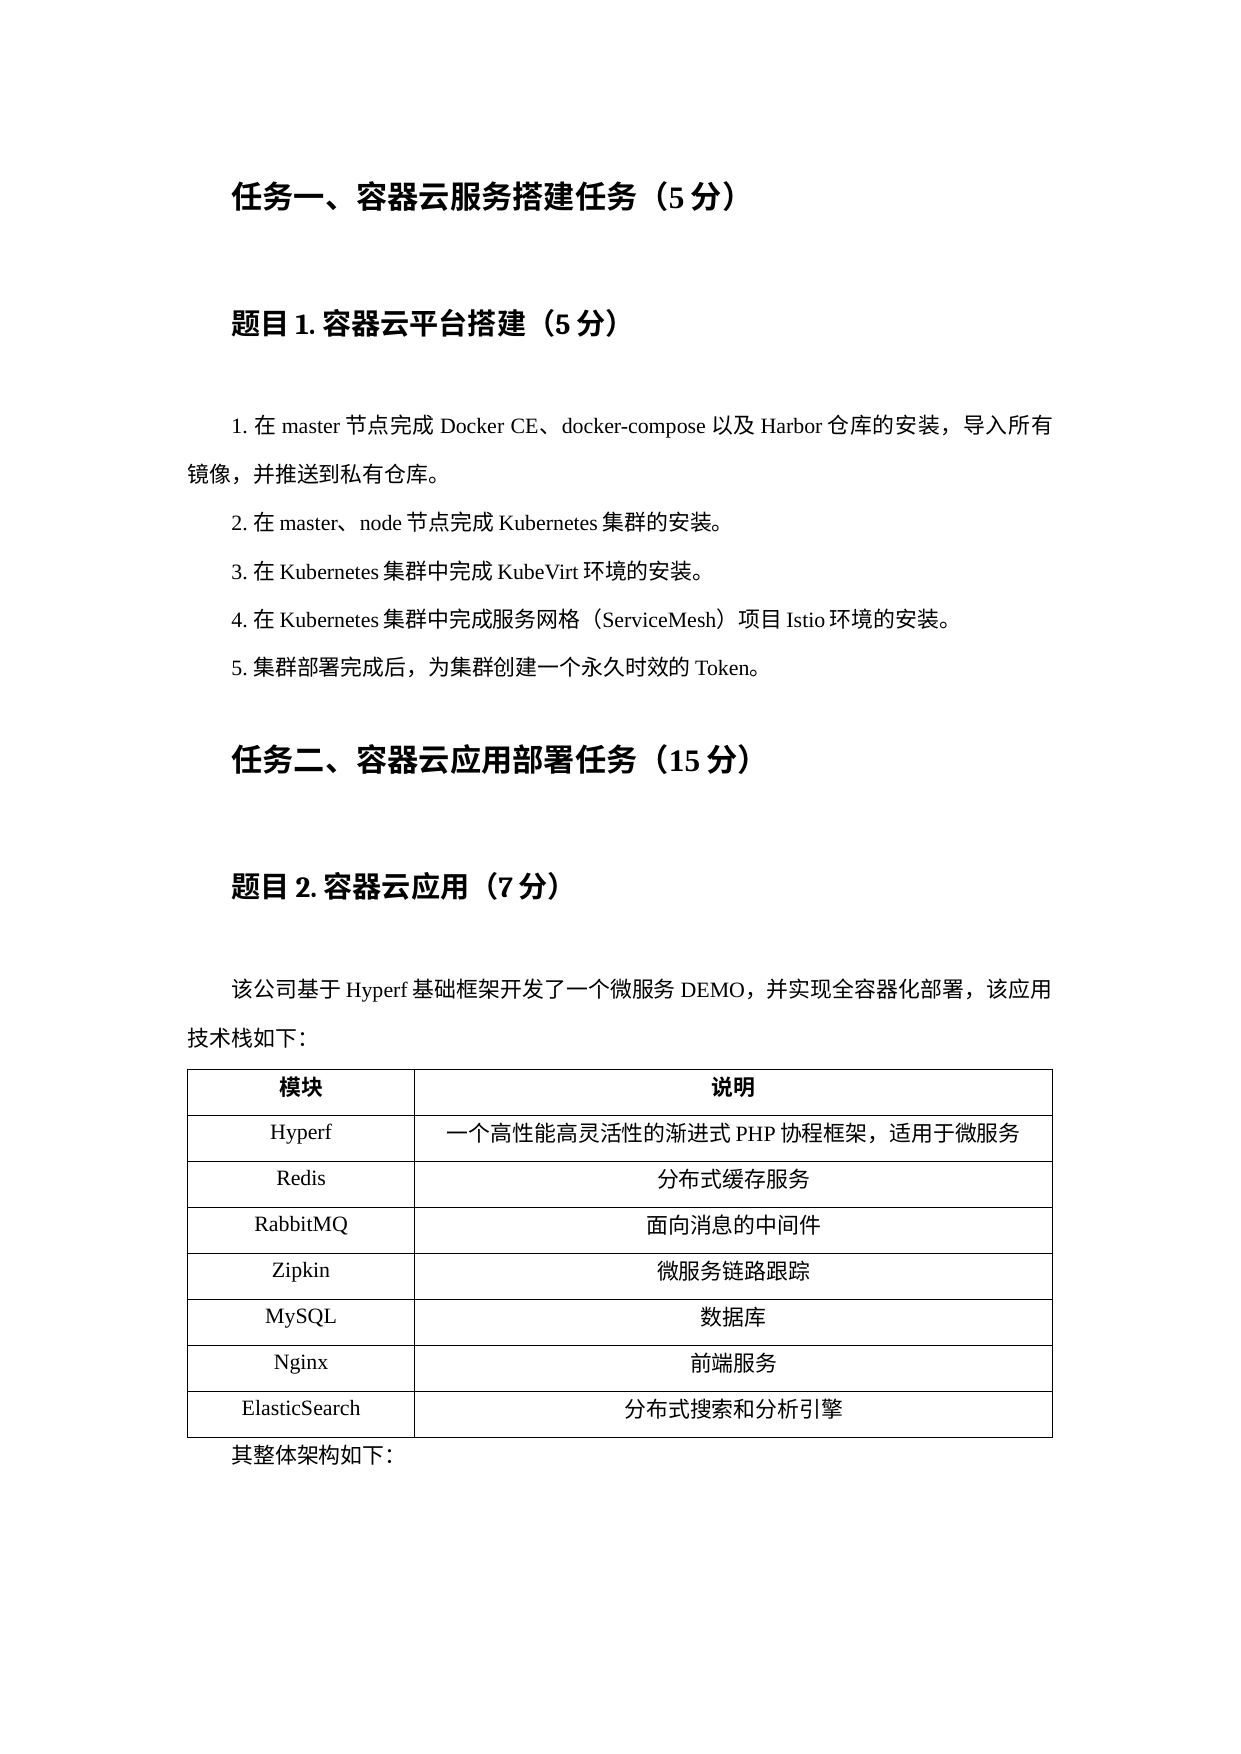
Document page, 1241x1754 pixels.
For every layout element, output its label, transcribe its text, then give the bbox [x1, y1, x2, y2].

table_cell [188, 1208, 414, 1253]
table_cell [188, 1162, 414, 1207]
text 题目2. 容器云应用（7分） [187, 852, 1053, 917]
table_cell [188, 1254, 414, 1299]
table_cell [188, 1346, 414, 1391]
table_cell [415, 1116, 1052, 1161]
subtitle 任务二、容器云应用部署任务（15分） [187, 725, 1053, 790]
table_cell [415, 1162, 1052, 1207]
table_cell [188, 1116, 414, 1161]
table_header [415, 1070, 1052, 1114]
text 3. 在Kubernetes集群中完成KubeVirt环境的安装。 [187, 553, 1053, 586]
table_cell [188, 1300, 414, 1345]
text 2. 在master、node节点完成Kubernetes集群的安装。 [187, 505, 1053, 537]
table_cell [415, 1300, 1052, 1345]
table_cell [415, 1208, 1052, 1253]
text 5. 集群部署完成后，为集群创建一个永久时效的Token。 [187, 650, 1053, 682]
text 4. 在Kubernetes集群中完成服务网格（ServiceMesh）项目Istio环境的安装。 [187, 602, 1053, 634]
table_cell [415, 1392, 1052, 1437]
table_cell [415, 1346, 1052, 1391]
text 其整体架构如下： [187, 1438, 1053, 1470]
text 1. 在master节点完成Docker CE、docker-compose以及Harbor仓库的安装，导入所有镜像，并推送到私有仓库。 [187, 408, 1053, 489]
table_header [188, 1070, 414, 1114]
text 题目1. 容器云平台搭建（5分） [187, 289, 1053, 354]
text 该公司基于Hyperf基础框架开发了一个微服务DEMO，并实现全容器化部署，该应用技术栈如下： [187, 971, 1053, 1053]
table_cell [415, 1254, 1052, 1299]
subtitle 任务一、容器云服务搭建任务（5分） [187, 162, 1053, 227]
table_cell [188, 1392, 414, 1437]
